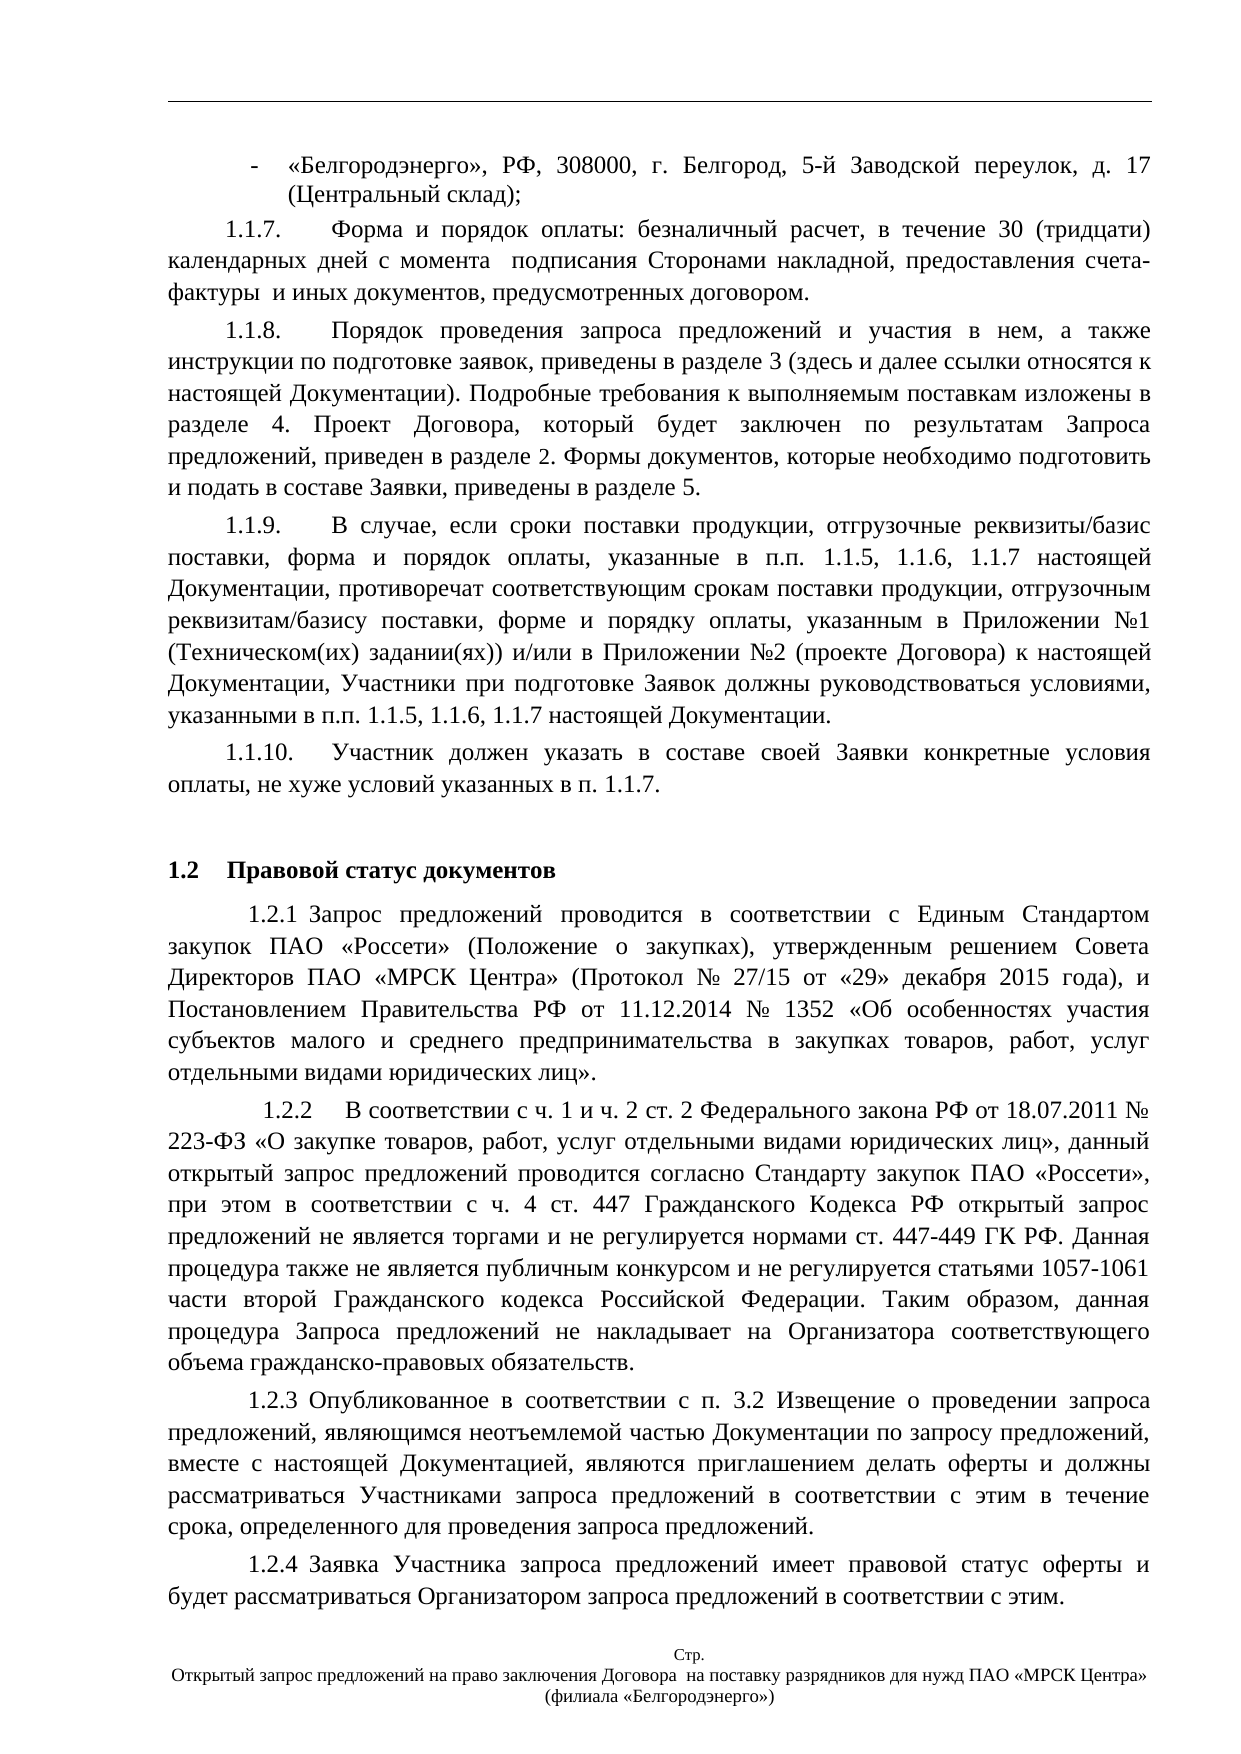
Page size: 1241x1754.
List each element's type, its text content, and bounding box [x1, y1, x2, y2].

list Форма и порядок оплаты: безналичный расчет, в течение 30 (тридцати) календарных дней с момента подписания Сторонами накладной, предоставления счета-фактуры и иных документов, предусмотренных договором. [168, 214, 1152, 306]
list В случае, если сроки поставки продукции, отгрузочные реквизиты/базис поставки, форма и порядок оплаты, указанные в п.п. 1.1.5, 1.1.6, 1.1.7 настоящей Документации, противоречат соответствующим срокам поставки продукции, отгрузочным реквизитам/базису поставки, форме и порядку оплаты, указанным в Приложении №1 (Техническом(их) задании(ях)) и/или в Приложении №2 (проекте Договора) к настоящей Документации, Участники при подготовке Заявок должны руководствоваться условиями, указанными в п.п. 1.1.5, 1.1.6, 1.1.7 настоящей Документации. [168, 510, 1152, 728]
list «Белгородэнерго», РФ, 308000, г. Белгород, 5-й Заводской переулок, д. 17 (Центральный склад); [250, 150, 1152, 207]
list Запрос предложений проводится в соответствии с Единым Стандартом закупок ПАО «Россети» (Положение о закупках), утвержденным решением Совета Директоров ПАО «МРСК Центра» (Протокол № 27/15 от «29» декабря 2015 года), и Постановлением Правительства РФ от 11.12.2014 № 1352 «Об особенностях участия субъектов малого и среднего предпринимательства в закупках товаров, работ, услуг отдельными видами юридических лиц». [168, 899, 1150, 1086]
subtitle Правовой статус документов [168, 855, 1152, 884]
list В соответствии с ч. 1 и ч. 2 ст. 2 Федерального закона РФ от 18.07.2011 № 223-ФЗ «О закупке товаров, работ, услуг отдельными видами юридических лиц», данный открытый запрос предложений проводится согласно Стандарту закупок ПАО «Россети», при этом в соответствии с ч. 4 ст. 447 Гражданского Кодекса РФ открытый запрос предложений не является торгами и не регулируется нормами ст. 447-449 ГК РФ. Данная процедура также не является публичным конкурсом и не регулируется статьями 1057-1061 части второй Гражданского кодекса Российской Федерации. Таким образом, данная процедура Запроса предложений не накладывает на Организатора соответствующего объема гражданско-правовых обязательств. [168, 1095, 1150, 1376]
list Заявка Участника запроса предложений имеет правовой статус оферты и будет рассматриваться Организатором запроса предложений в соответствии с этим. [168, 1549, 1150, 1609]
list Участник должен указать в составе своей Заявки конкретные условия оплаты, не хуже условий указанных в п. 1.1.7. [168, 737, 1152, 798]
